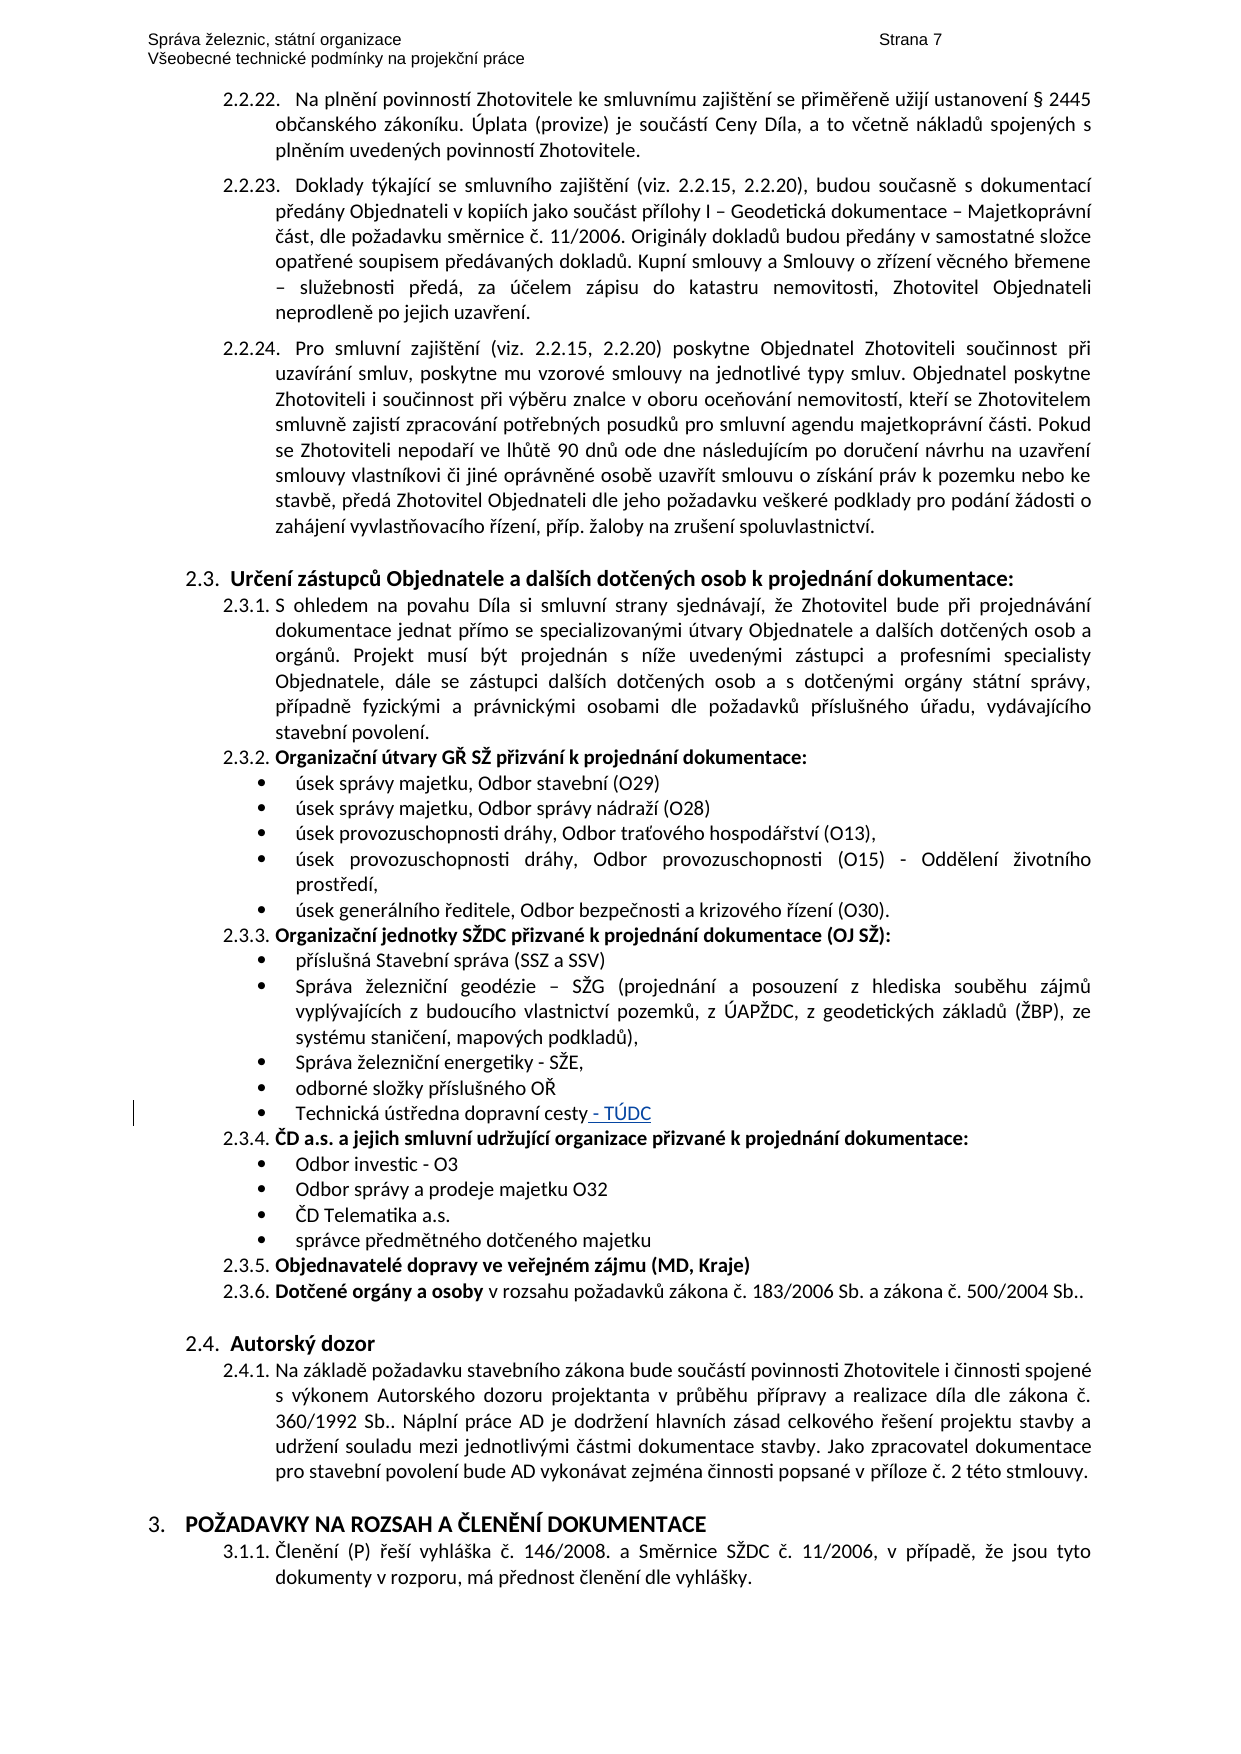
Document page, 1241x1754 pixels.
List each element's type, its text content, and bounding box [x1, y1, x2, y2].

list Autorský dozor [185, 1329, 1093, 1357]
list příslušná Stavební správa (SSZ a SSV) [258, 948, 1093, 973]
list S ohledem na povahu Díla si smluvní strany sjednávají, že Zhotovitel bude při projednávání dokumentace jednat přímo se specializovanými útvary Objednatele a dalších dotčených osob a orgánů. Projekt musí být projednán s níže uvedenými zástupci a profesními specialisty Objednatele, dále se zástupci dalších dotčených osob a s dotčenými orgány státní správy, případně fyzickými a právnickými osobami dle požadavků příslušného úřadu, vydávajícího stavební povolení. [223, 592, 1093, 744]
list Organizační jednotky SŽDC přizvané k projednání dokumentace (OJ SŽ): [223, 922, 1093, 948]
list POŽADAVKY NA ROZSAH A ČLENĚNÍ DOKUMENTACE [148, 1509, 1093, 1539]
list Na základě požadavku stavebního zákona bude součástí povinnosti Zhotovitele i činnosti spojené s výkonem Autorského dozoru projektanta v průběhu přípravy a realizace díla dle zákona č. 360/1992 Sb.. Náplní práce AD je dodržení hlavních zásad celkového řešení projektu stavby a udržení souladu mezi jednotlivými částmi dokumentace stavby. Jako zpracovatel dokumentace pro stavební povolení bude AD vykonávat zejména činnosti popsané v příloze č. 2 této stmlouvy. [223, 1357, 1093, 1484]
list správce předmětného dotčeného majetku [258, 1227, 1093, 1253]
list Členění (P) řeší vyhláška č. 146/2008. a Směrnice SŽDC č. 11/2006, v případě, že jsou tyto dokumenty v rozporu, má přednost členění dle vyhlášky. [223, 1539, 1093, 1589]
list Odbor správy a prodeje majetku O32 [258, 1176, 1093, 1202]
list Odbor investic - O3 [258, 1151, 1093, 1176]
list Pro smluvní zajištění (viz. 2.2.15, 2.2.20) poskytne Objednatel Zhotoviteli součinnost při uzavírání smluv, poskytne mu vzorové smlouvy na jednotlivé typy smluv. Objednatel poskytne Zhotoviteli i součinnost při výběru znalce v oboru oceňování nemovitostí, kteří se Zhotovitelem smluvně zajistí zpracování potřebných posudků pro smluvní agendu majetkoprávní části. Pokud se Zhotoviteli nepodaří ve lhůtě 90 dnů ode dne následujícím po doručení návrhu na uzavření smlouvy vlastníkovi či jiné oprávněné osobě uzavřít smlouvu o získání práv k pozemku nebo ke stavbě, předá Zhotovitel Objednateli dle jeho požadavku veškeré podklady pro podání žádosti o zahájení vyvlastňovacího řízení, příp. žaloby na zrušení spoluvlastnictví. [223, 335, 1093, 538]
list Objednavatelé dopravy ve veřejném zájmu (MD, Kraje) [223, 1253, 1093, 1278]
list odborné složky příslušného OŘ [258, 1075, 1093, 1100]
list Správa železniční energetiky - SŽE, [258, 1049, 1093, 1075]
list úsek správy majetku, Odbor správy nádraží (O28) [258, 795, 1093, 821]
list úsek provozuschopnosti dráhy, Odbor provozuschopnosti (O15) - Oddělení životního prostředí, [258, 846, 1093, 897]
list Organizační útvary GŘ SŽ přizvání k projednání dokumentace: [223, 744, 1093, 770]
list Na plnění povinností Zhotovitele ke smluvnímu zajištění se přiměřeně užijí ustanovení § 2445 občanského zákoníku. Úplata (provize) je součástí Ceny Díla, a to včetně nákladů spojených s plněním uvedených povinností Zhotovitele. [223, 86, 1093, 162]
list úsek správy majetku, Odbor stavební (O29) [258, 770, 1093, 795]
list Technická ústředna dopravní cesty [258, 1100, 1093, 1126]
list úsek generálního ředitele, Odbor bezpečnosti a krizového řízení (O30). [258, 897, 1093, 922]
list Doklady týkající se smluvního zajištění (viz. 2.2.15, 2.2.20), budou současně s dokumentací předány Objednateli v kopiích jako součást přílohy I – Geodetická dokumentace – Majetkoprávní část, dle požadavku směrnice č. 11/2006. Originály dokladů budou předány v samostatné složce opatřené soupisem předávaných dokladů. Kupní smlouvy a Smlouvy o zřízení věcného břemene – služebnosti předá, za účelem zápisu do katastru nemovitosti, Zhotovitel Objednateli neprodleně po jejich uzavření. [223, 172, 1093, 325]
list ČD Telematika a.s. [258, 1202, 1093, 1227]
list Určení zástupců Objednatele a dalších dotčených osob k projednání dokumentace: [185, 564, 1093, 592]
list Správa železniční geodézie – SŽG (projednání a posouzení z hlediska souběhu zájmů vyplývajících z budoucího vlastnictví pozemků, z ÚAPŽDC, z geodetických základů (ŽBP), ze systému staničení, mapových podkladů), [258, 973, 1093, 1049]
list ČD a.s. a jejich smluvní udržující organizace přizvané k projednání dokumentace: [223, 1126, 1093, 1151]
list Dotčené orgány a osoby v rozsahu požadavků zákona č. 183/2006 Sb. a zákona č. 500/2004 Sb.. [223, 1278, 1093, 1303]
list úsek provozuschopnosti dráhy, Odbor traťového hospodářství (O13), [258, 821, 1093, 846]
